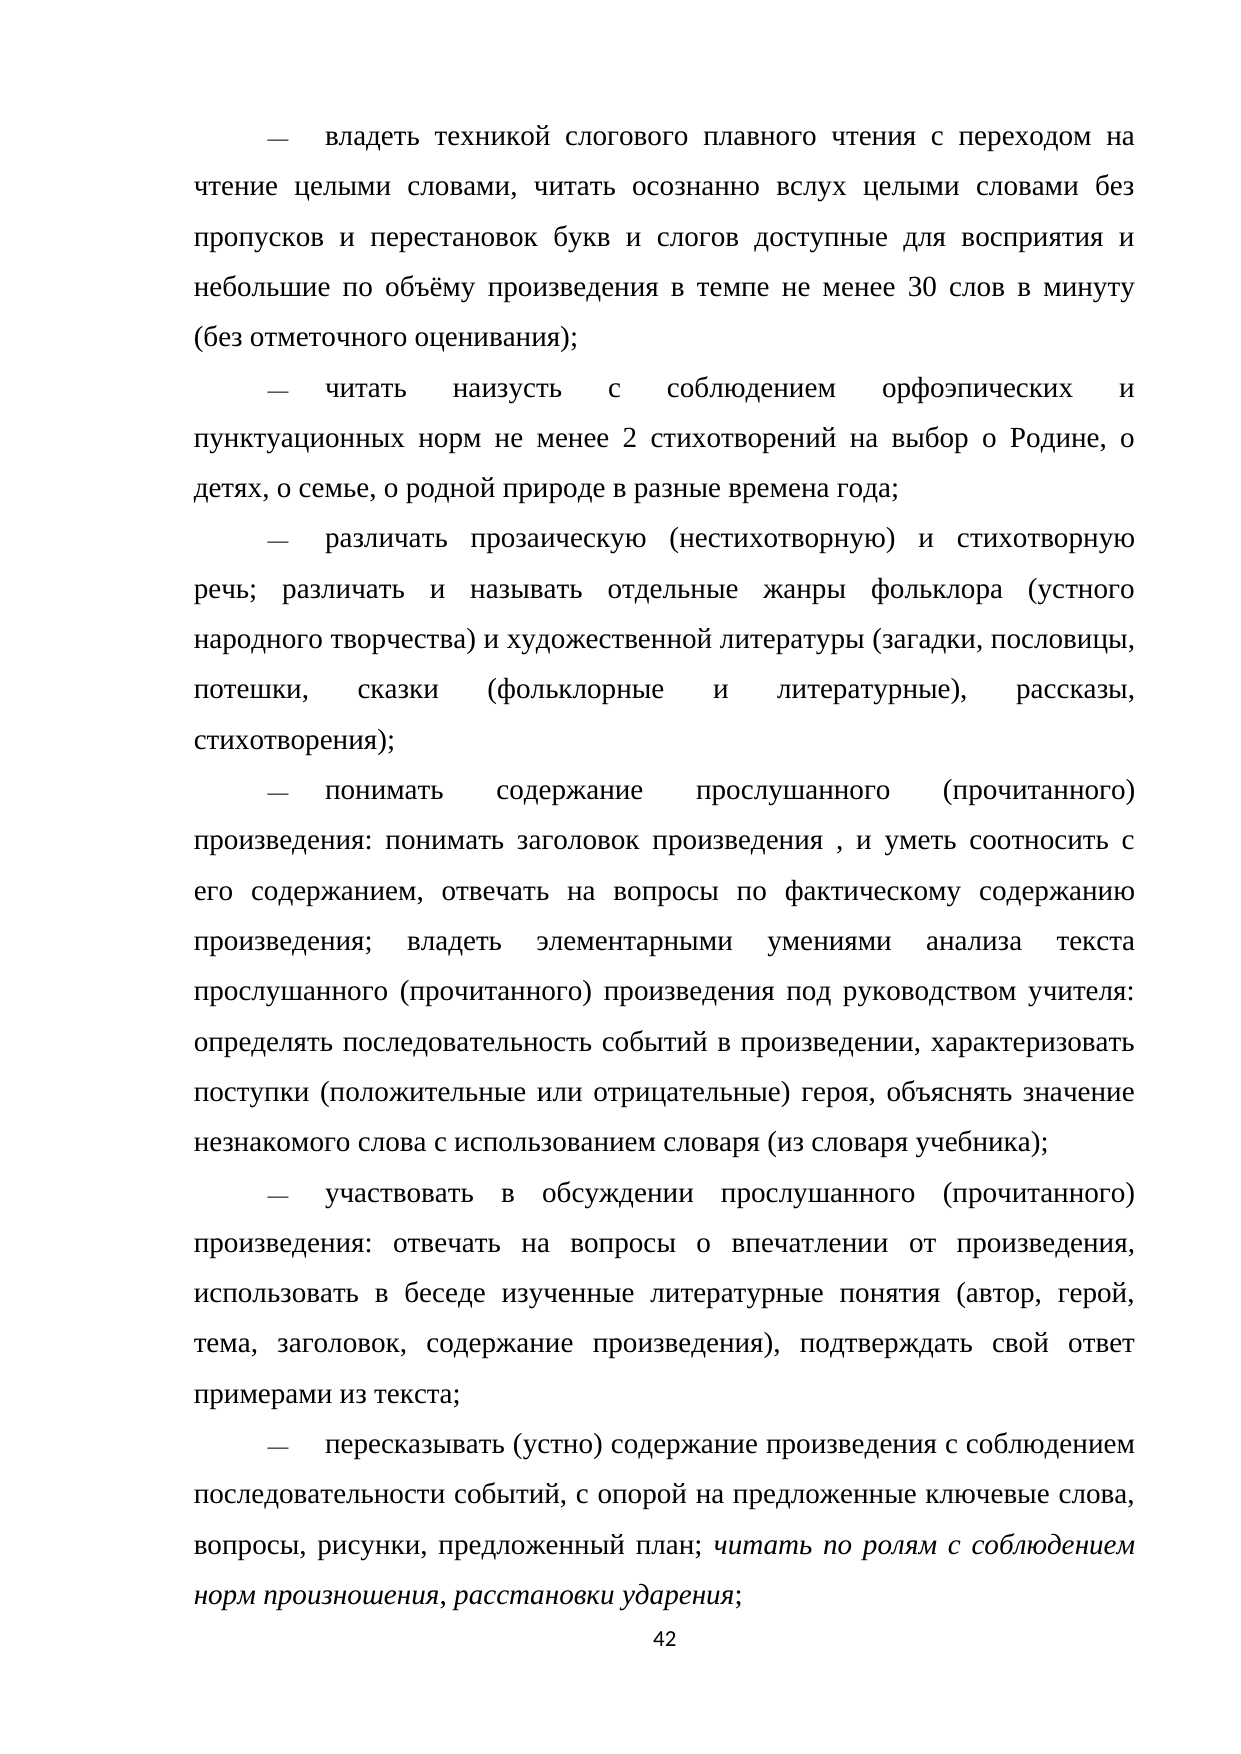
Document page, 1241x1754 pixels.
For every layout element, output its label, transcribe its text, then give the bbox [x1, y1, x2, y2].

list читать наизусть с соблюдением орфоэпических и пунктуационных норм не менее 2 стихотворений на выбор о Родине, о детях, о семье, о родной природе в разные времена года; [193, 370, 1136, 504]
list понимать содержание прослушанного (прочитанного) произведения: понимать заголовок произведения , и уметь соотносить с его содержанием, отвечать на вопросы по фактическому содержанию произведения; владеть элементарными умениями анализа текста прослушанного (прочитанного) произведения под руководством учителя: определять последовательность событий в произведении, характеризовать поступки (положительные или отрицательные) героя, объяснять значение незнакомого слова с использованием словаря (из словаря учебника); [193, 772, 1136, 1158]
list владеть техникой слогового плавного чтения с переходом на чтение целыми словами, читать осознанно вслух целыми словами без пропусков и перестановок букв и слогов доступные для восприятия и небольшие по объёму произведения в темпе не менее 30 слов в минуту (без отметочного оценивания); [193, 118, 1136, 353]
list участвовать в обсуждении прослушанного (прочитанного) произведения: отвечать на вопросы о впечатлении от произведения, использовать в беседе изученные литературные понятия (автор, герой, тема, заголовок, содержание произведения), подтверждать свой ответ примерами из текста; [193, 1175, 1136, 1409]
list различать прозаическую (нестихотворную) и стихотворную речь; различать и называть отдельные жанры фольклора (устного народного творчества) и художественной литературы (загадки, пословицы, потешки, сказки (фольклорные и литературные), рассказы, стихотворения); [193, 521, 1136, 755]
list пересказывать (устно) содержание произведения с соблюдением последовательности событий, с опорой на предложенные ключевые слова, вопросы, рисунки, предложенный план; читать по ролям с соблюдением норм произношения, расстановки ударения; [193, 1426, 1136, 1611]
